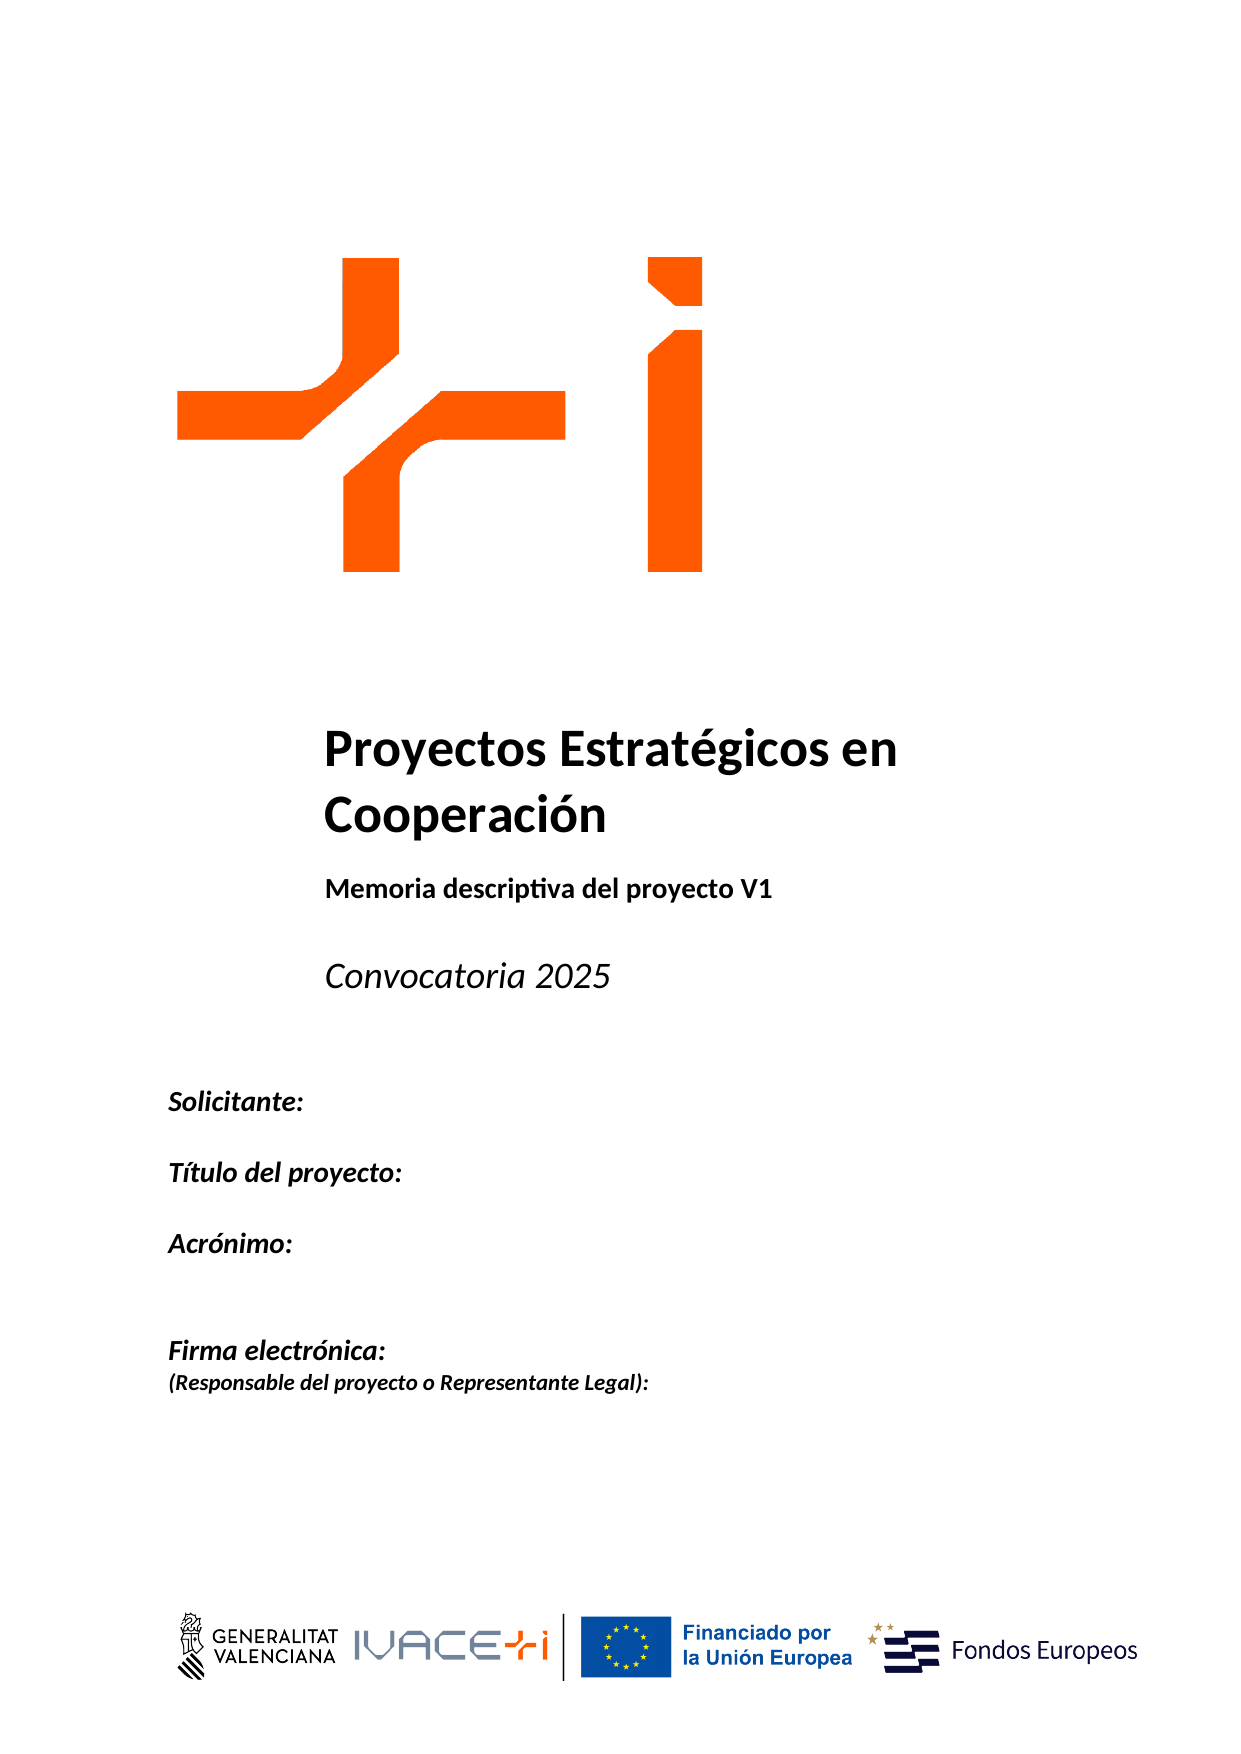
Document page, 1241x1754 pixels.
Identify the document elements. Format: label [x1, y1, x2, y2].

picture [177, 257, 703, 572]
picture [177, 1612, 1137, 1681]
